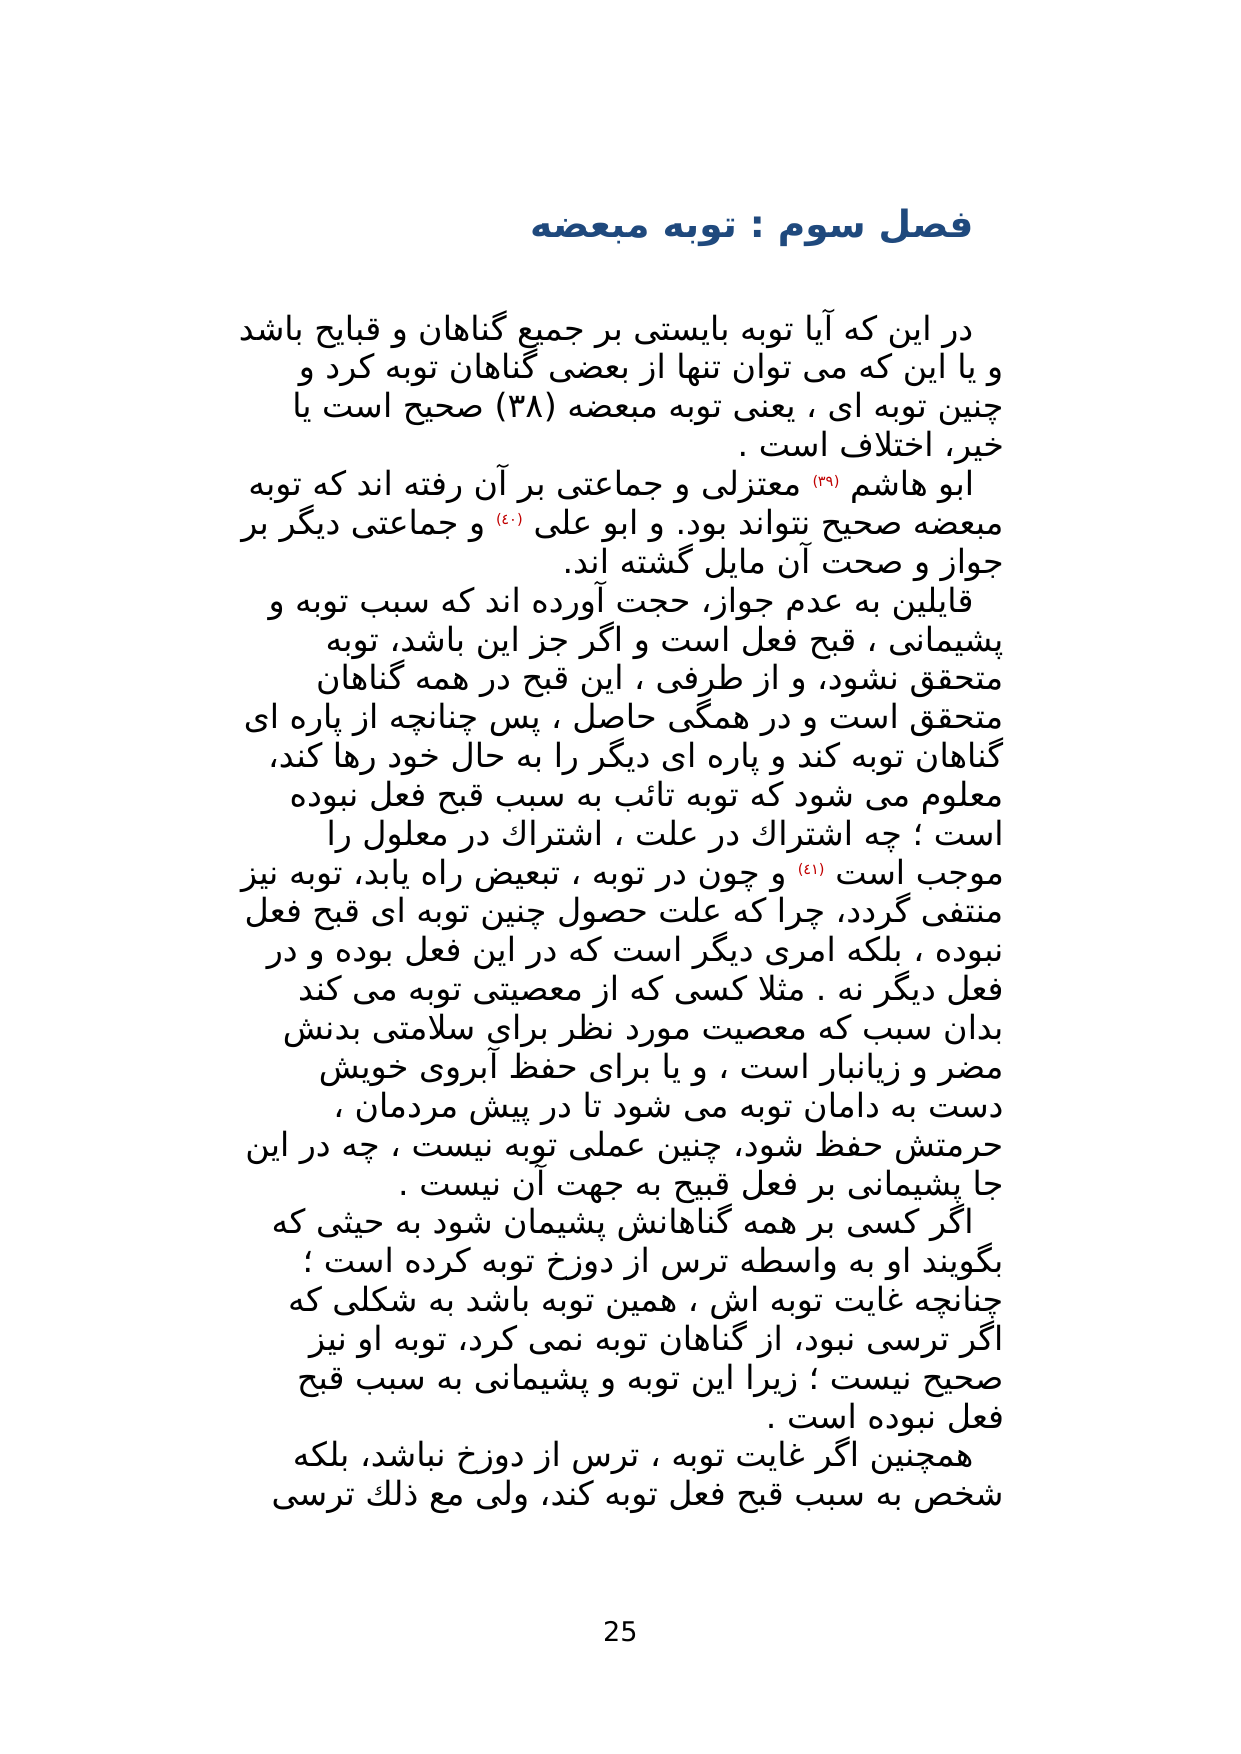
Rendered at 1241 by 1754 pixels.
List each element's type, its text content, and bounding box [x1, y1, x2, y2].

text قايلين به عدم جواز، حجت آورده اند كه سبب توبه و پشيمانى ، قبح فعل است و اگر جز اين باشد، توبه متحقق نشود، و از طرفى ، اين قبح در همه گناهان متحقق است و در همگى حاصل ، پس چنانچه از پاره اى گناهان توبه كند و پاره اى ديگر را به حال خود رها كند، معلوم مى شود كه توبه تائب به سبب قبح فعل نبوده است ؛ چه اشتراك در علت ، اشتراك در معلول را موجب است (٤١) و چون در توبه ، تبعيض راه يابد، توبه نيز منتفى گردد، چرا كه علت حصول چنين توبه اى قبح فعل نبوده ، بلكه امرى ديگر است كه در اين فعل بوده و در فعل ديگر نه . مثلا كسى كه از معصيتى توبه مى كند بدان سبب كه معصيت مورد نظر براى سلامتى بدنش مضر و زيانبار است ، و يا براى حفظ آبروى خويش دست به دامان توبه مى شود تا در پيش مردمان ، حرمتش حفظ شود، چنين عملى توبه نيست ، چه در اين جا پشيمانى بر فعل قبيح به جهت آن نيست . [236, 581, 1004, 1203]
subtitle فصل سوم : توبه مبعضه [236, 202, 1004, 246]
text در اين كه آيا توبه بايستى بر جميع گناهان و قبايح باشد و يا اين كه مى توان تنها از بعضى گناهان توبه كرد و چنين توبه اى ، يعنى توبه مبعضه (٣٨) صحيح است يا خير، اختلاف است . [236, 309, 1004, 464]
text اگر كسى بر همه گناهانش پشيمان شود به حيثى كه بگويند او به واسطه ترس از دوزخ توبه كرده است ؛ چنانچه غايت توبه اش ، همين توبه باشد به شكلى كه اگر ترسى نبود، از گناهان توبه نمى كرد، توبه او نيز صحيح نيست ؛ زيرا اين توبه و پشيمانى به سبب قبح فعل نبوده است . [236, 1203, 1004, 1436]
text ابو هاشم (٣٩) معتزلى و جماعتى بر آن رفته اند كه توبه مبعضه صحيح نتواند بود. و ابو على (٤٠) و جماعتى ديگر بر جواز و صحت آن مايل گشته اند. [236, 464, 1004, 581]
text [236, 1436, 1004, 1514]
